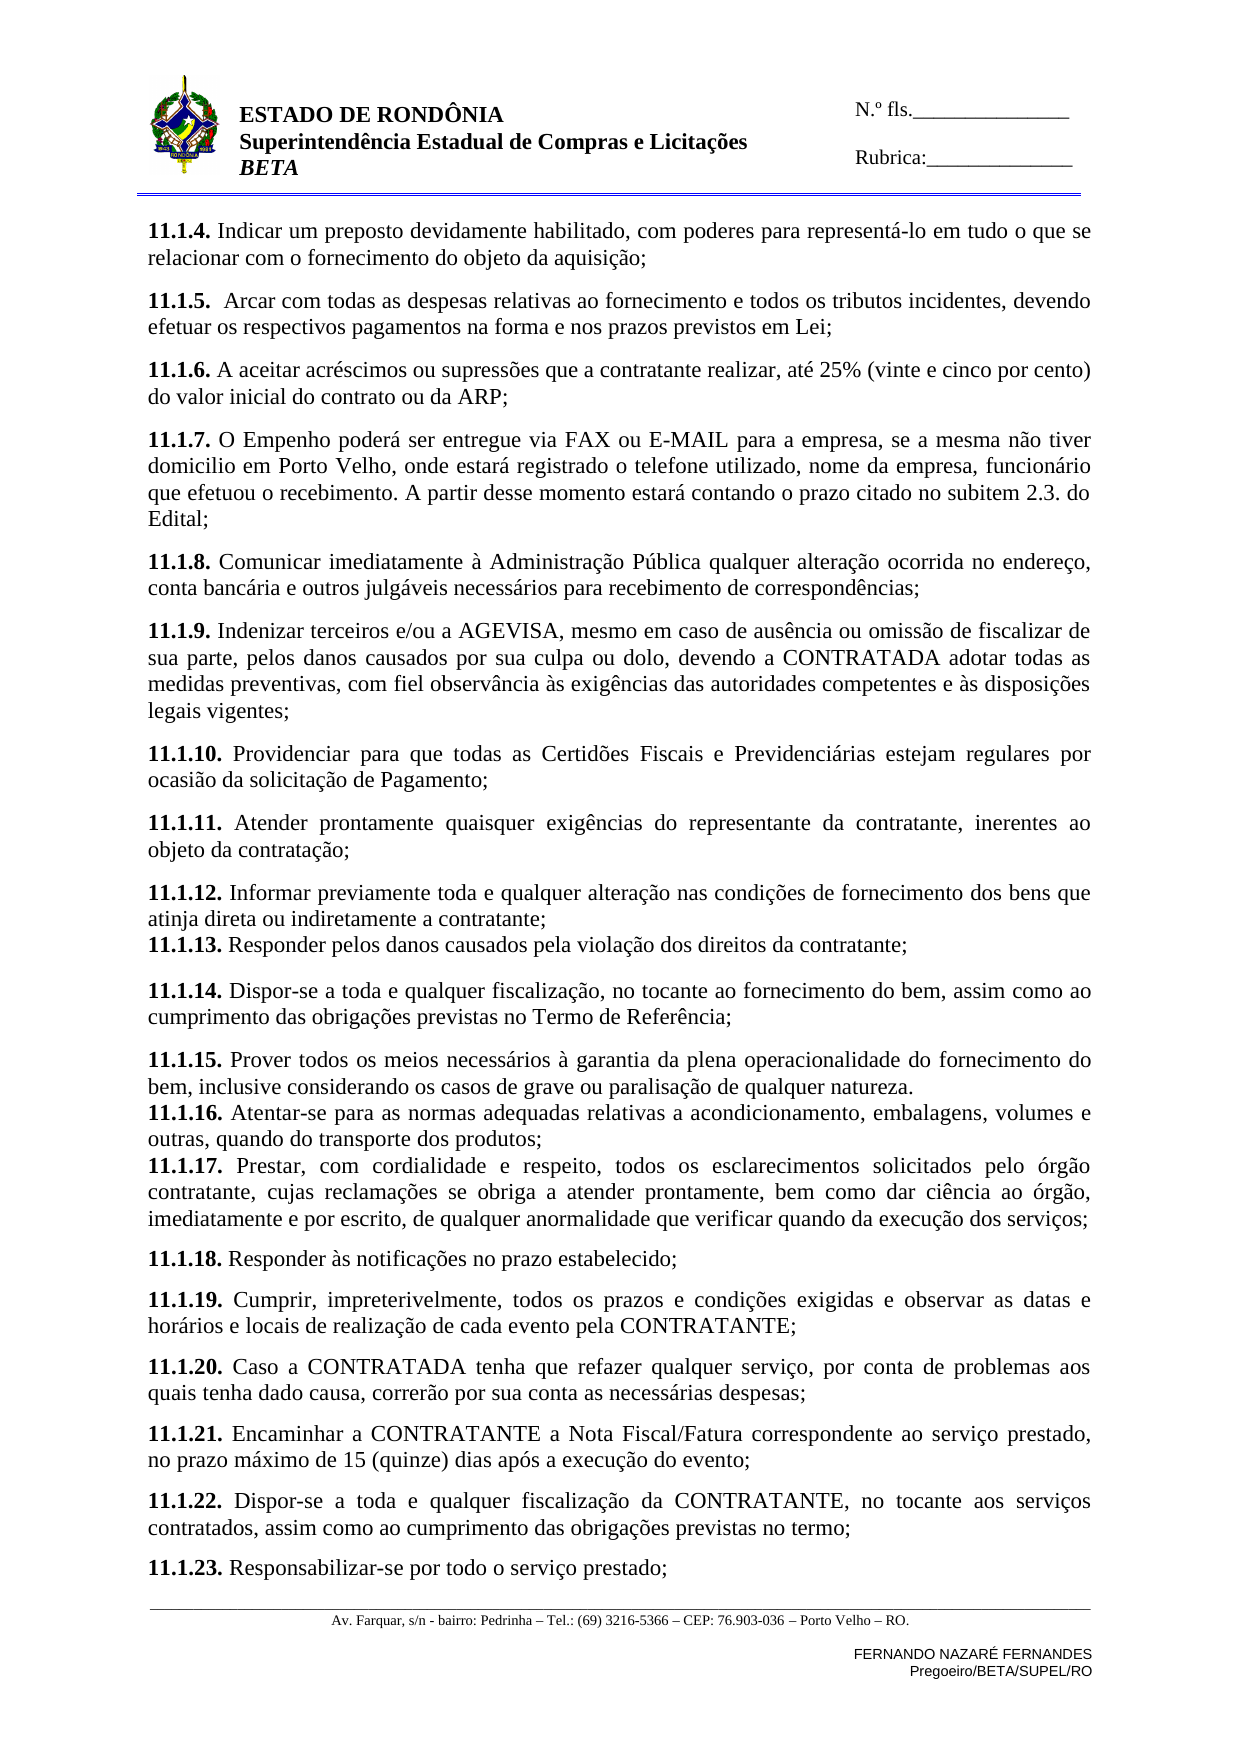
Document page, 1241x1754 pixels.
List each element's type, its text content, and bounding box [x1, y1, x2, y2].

text 11.1.20. Caso a CONTRATADA tenha que refazer qualquer serviço, por conta de problemas aos quais tenha dado causa, correrão por sua conta as necessárias despesas; [148, 1353, 1092, 1406]
text 11.1.19. Cumprir, impreterivelmente, todos os prazos e condições exigidas e observar as datas e horários e locais de realização de cada evento pela CONTRATANTE; [148, 1286, 1093, 1339]
text 11.1.17. Prestar, com cordialidade e respeito, todos os esclarecimentos solicitados pelo órgão contratante, cujas reclamações se obriga a atender prontamente, bem como dar ciência ao órgão, imediatamente e por escrito, de qualquer anormalidade que verificar quando da execução dos serviços; [148, 1152, 1093, 1231]
text 11.1.15. Prover todos os meios necessários à garantia da plena operacionalidade do fornecimento do bem, inclusive considerando os casos de grave ou paralisação de qualquer natureza. [148, 1046, 1092, 1099]
text 11.1.16. Atentar-se para as normas adequadas relativas a acondicionamento, embalagens, volumes e outras, quando do transporte dos produtos; [148, 1099, 1093, 1152]
text 11.1.23. Responsabilizar-se por todo o serviço prestado; [148, 1554, 1093, 1581]
text 11.1.12. Informar previamente toda e qualquer alteração nas condições de fornecimento dos bens que atinja direta ou indiretamente a contratante; [148, 879, 1092, 931]
text 11.1.9. Indenizar terceiros e/ou a AGEVISA, mesmo em caso de ausência ou omissão de fiscalizar de sua parte, pelos danos causados por sua culpa ou dolo, devendo a CONTRATADA adotar todas as medidas preventivas, com fiel observância às exigências das autoridades competentes e às disposições legais vigentes; [148, 618, 1092, 723]
text 11.1.5. Arcar com todas as despesas relativas ao fornecimento e todos os tributos incidentes, devendo efetuar os respectivos pagamentos na forma e nos prazos previstos em Lei; [148, 287, 1092, 340]
text 11.1.21. Encaminhar a CONTRATANTE a Nota Fiscal/Fatura correspondente ao serviço prestado, no prazo máximo de 15 (quinze) dias após a execução do evento; [148, 1420, 1093, 1473]
text 11.1.4. Indicar um preposto devidamente habilitado, com poderes para representá-lo em tudo o que se relacionar com o fornecimento do objeto da aquisição; [148, 217, 1092, 270]
text 11.1.22. Dispor-se a toda e qualquer fiscalização da CONTRATANTE, no tocante aos serviços contratados, assim como ao cumprimento das obrigações previstas no termo; [148, 1487, 1093, 1540]
text 11.1.7. O Empenho poderá ser entregue via FAX ou E-MAIL para a empresa, se a mesma não tiver domicilio em Porto Velho, onde estará registrado o telefone utilizado, nome da empresa, funcionário que efetuou o recebimento. A partir desse momento estará contando o prazo citado no subitem 2.3. do Edital; [148, 426, 1092, 531]
text 11.1.14. Dispor-se a toda e qualquer fiscalização, no tocante ao fornecimento do bem, assim como ao cumprimento das obrigações previstas no Termo de Referência; [148, 977, 1092, 1030]
text 11.1.6. A aceitar acréscimos ou supressões que a contratante realizar, até 25% (vinte e cinco por cento) do valor inicial do contrato ou da ARP; [148, 356, 1092, 409]
text 11.1.10. Providenciar para que todas as Certidões Fiscais e Previdenciárias estejam regulares por ocasião da solicitação de Pagamento; [148, 740, 1092, 792]
text 11.1.18. Responder às notificações no prazo estabelecido; [148, 1245, 1093, 1272]
text 11.1.8. Comunicar imediatamente à Administração Pública qualquer alteração ocorrida no endereço, conta bancária e outros julgáveis necessários para recebimento de correspondências; [148, 548, 1092, 601]
text 11.1.11. Atender prontamente quaisquer exigências do representante da contratante, inerentes ao objeto da contratação; [148, 809, 1092, 862]
text 11.1.13. Responder pelos danos causados pela violação dos direitos da contratante; [148, 931, 1092, 958]
picture [148, 75, 221, 175]
